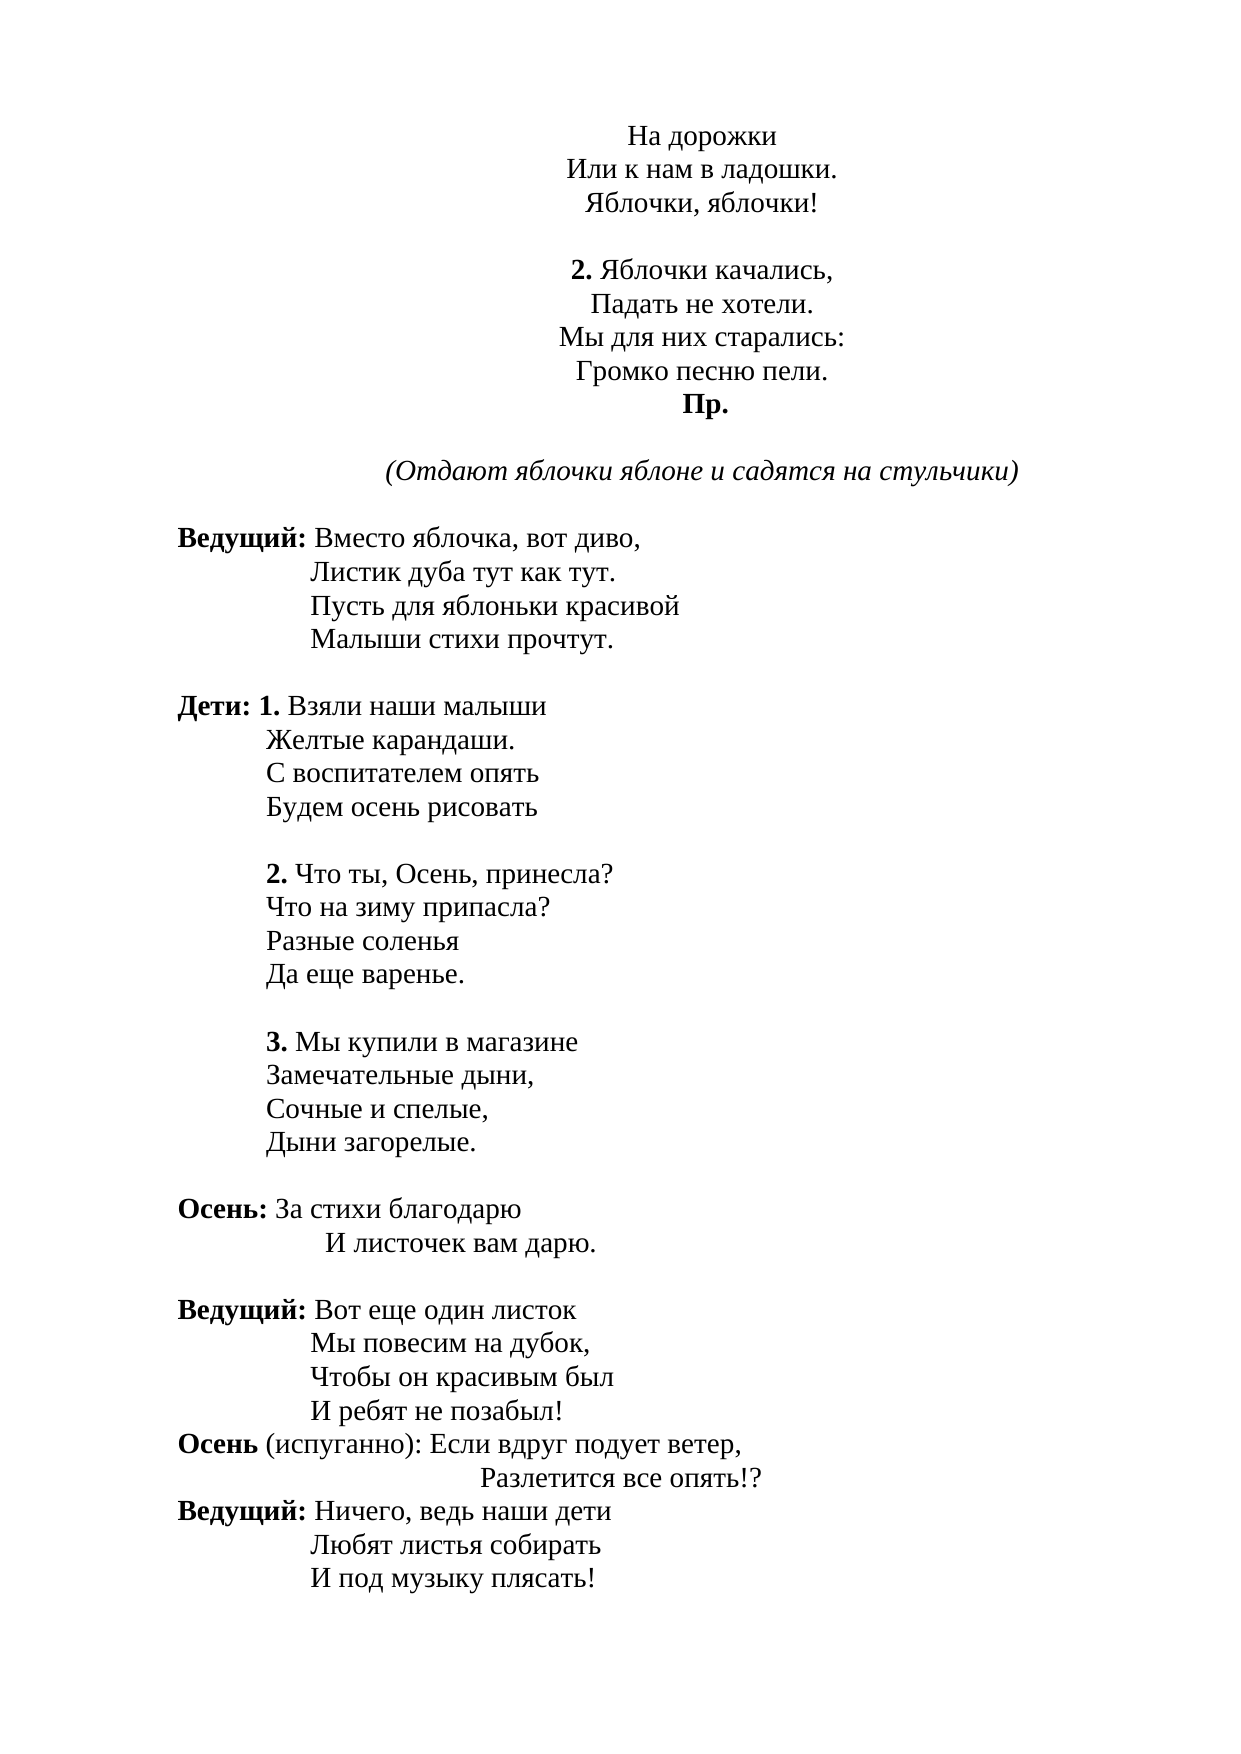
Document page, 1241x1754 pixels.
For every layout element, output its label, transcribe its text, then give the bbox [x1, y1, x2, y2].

text Разные соленья [177, 923, 1152, 957]
text Мы повесим на дубок, [177, 1326, 1152, 1359]
text Что на зиму припасла? [177, 889, 1152, 923]
text И ребят не позабыл! [177, 1393, 1152, 1426]
text Пр. [252, 386, 1152, 420]
text Осень (испуганно): Если вдруг подует ветер, [177, 1426, 1152, 1460]
text На дорожки [252, 118, 1152, 152]
text 2. Яблочки качались, [252, 252, 1152, 286]
text С воспитателем опять [177, 755, 1152, 789]
text Громко песню пели. [252, 353, 1152, 386]
text Малыши стихи прочтут. [177, 621, 1152, 655]
text Осень: За стихи благодарю [177, 1191, 1152, 1225]
text Разлетится все опять!? [177, 1460, 1152, 1493]
text Ведущий: Ничего, ведь наши дети [177, 1493, 1152, 1527]
text Падать не хотели. [252, 286, 1152, 319]
text И листочек вам дарю. [177, 1225, 1152, 1258]
text Замечательные дыни, [177, 1057, 1152, 1091]
text Или к нам в ладошки. [252, 152, 1152, 185]
text Листик дуба тут как тут. [177, 554, 1152, 588]
text 3. Мы купили в магазине [177, 1024, 1152, 1057]
text 2. Что ты, Осень, принесла? [177, 856, 1152, 889]
text Сочные и спелые, [177, 1091, 1152, 1124]
text Ведущий: Вот еще один листок [177, 1292, 1152, 1326]
text Да еще варенье. [177, 957, 1152, 990]
text Любят листья собирать [177, 1527, 1152, 1560]
text И под музыку плясать! [177, 1560, 1152, 1594]
text Ведущий: Вместо яблочка, вот диво, [177, 521, 1152, 554]
text Чтобы он красивым был [177, 1359, 1152, 1393]
text Дыни загорелые. [177, 1124, 1152, 1158]
text Дети: 1. Взяли наши малыши [177, 688, 1152, 722]
text Пусть для яблоньки красивой [177, 588, 1152, 621]
text Желтые карандаши. [177, 722, 1152, 755]
text Мы для них старались: [252, 319, 1152, 353]
text (Отдают яблочки яблоне и садятся на стульчики) [252, 453, 1152, 487]
text Яблочки, яблочки! [252, 185, 1152, 219]
text Будем осень рисовать [177, 789, 1152, 822]
